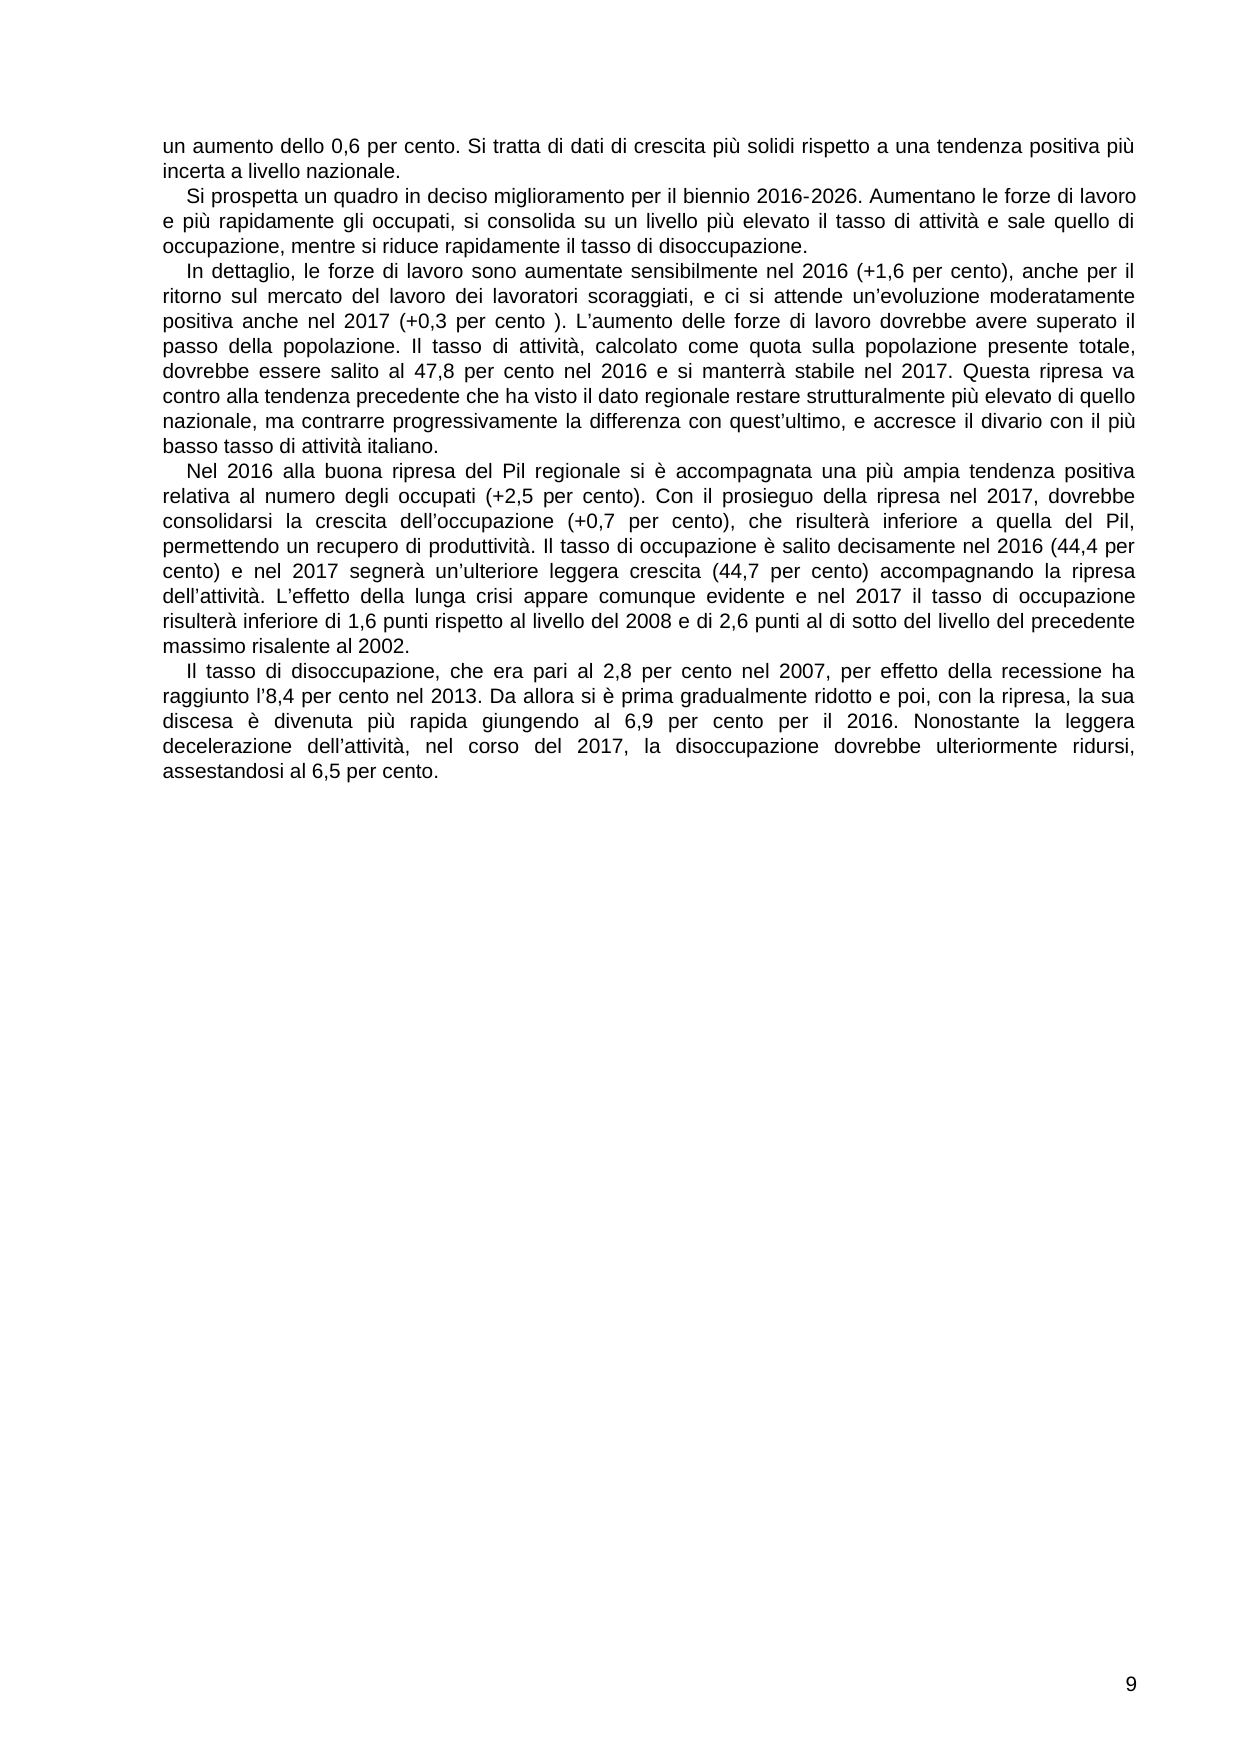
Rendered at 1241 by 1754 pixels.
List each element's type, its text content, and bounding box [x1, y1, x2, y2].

text In dettaglio, le forze di lavoro sono aumentate sensibilmente nel 2016 (+1,6 per cento), anche per il ritorno sul mercato del lavoro dei lavoratori scoraggiati, e ci si attende un’evoluzione moderatamente positiva anche nel 2017 (+0,3 per cento ). L’aumento delle forze di lavoro dovrebbe avere superato il passo della popolazione. Il tasso di attività, calcolato come quota sulla popolazione presente totale, dovrebbe essere salito al 47,8 per cento nel 2016 e si manterrà stabile nel 2017. Questa ripresa va contro alla tendenza precedente che ha visto il dato regionale restare strutturalmente più elevato di quello nazionale, ma contrarre progressivamente la differenza con quest’ultimo, e accresce il divario con il più basso tasso di attività italiano. [162, 258, 1137, 458]
text Il tasso di disoccupazione, che era pari al 2,8 per cento nel 2007, per effetto della recessione ha raggiunto l’8,4 per cento nel 2013. Da allora si è prima gradualmente ridotto e poi, con la ripresa, la sua discesa è divenuta più rapida giungendo al 6,9 per cento per il 2016. Nonostante la leggera decelerazione dell’attività, nel corso del 2017, la disoccupazione dovrebbe ulteriormente ridursi, assestandosi al 6,5 per cento. [162, 658, 1137, 783]
text Nel 2016 alla buona ripresa del Pil regionale si è accompagnata una più ampia tendenza positiva relativa al numero degli occupati (+2,5 per cento). Con il prosieguo della ripresa nel 2017, dovrebbe consolidarsi la crescita dell’occupazione (+0,7 per cento), che risulterà inferiore a quella del Pil, permettendo un recupero di produttività. Il tasso di occupazione è salito decisamente nel 2016 (44,4 per cento) e nel 2017 segnerà un’ulteriore leggera crescita (44,7 per cento) accompagnando la ripresa dell’attività. L’effetto della lunga crisi appare comunque evidente e nel 2017 il tasso di occupazione risulterà inferiore di 1,6 punti rispetto al livello del 2008 e di 2,6 punti al di sotto del livello del precedente massimo risalente al 2002. [162, 458, 1137, 658]
text Si prospetta un quadro in deciso miglioramento per il biennio 2016-2017. Aumentano le forze di lavoro e più rapidamente gli occupati, si consolida su un livello più elevato il tasso di attività e sale quello di occupazione, mentre si riduce rapidamente il tasso di disoccupazione. [162, 183, 1137, 258]
